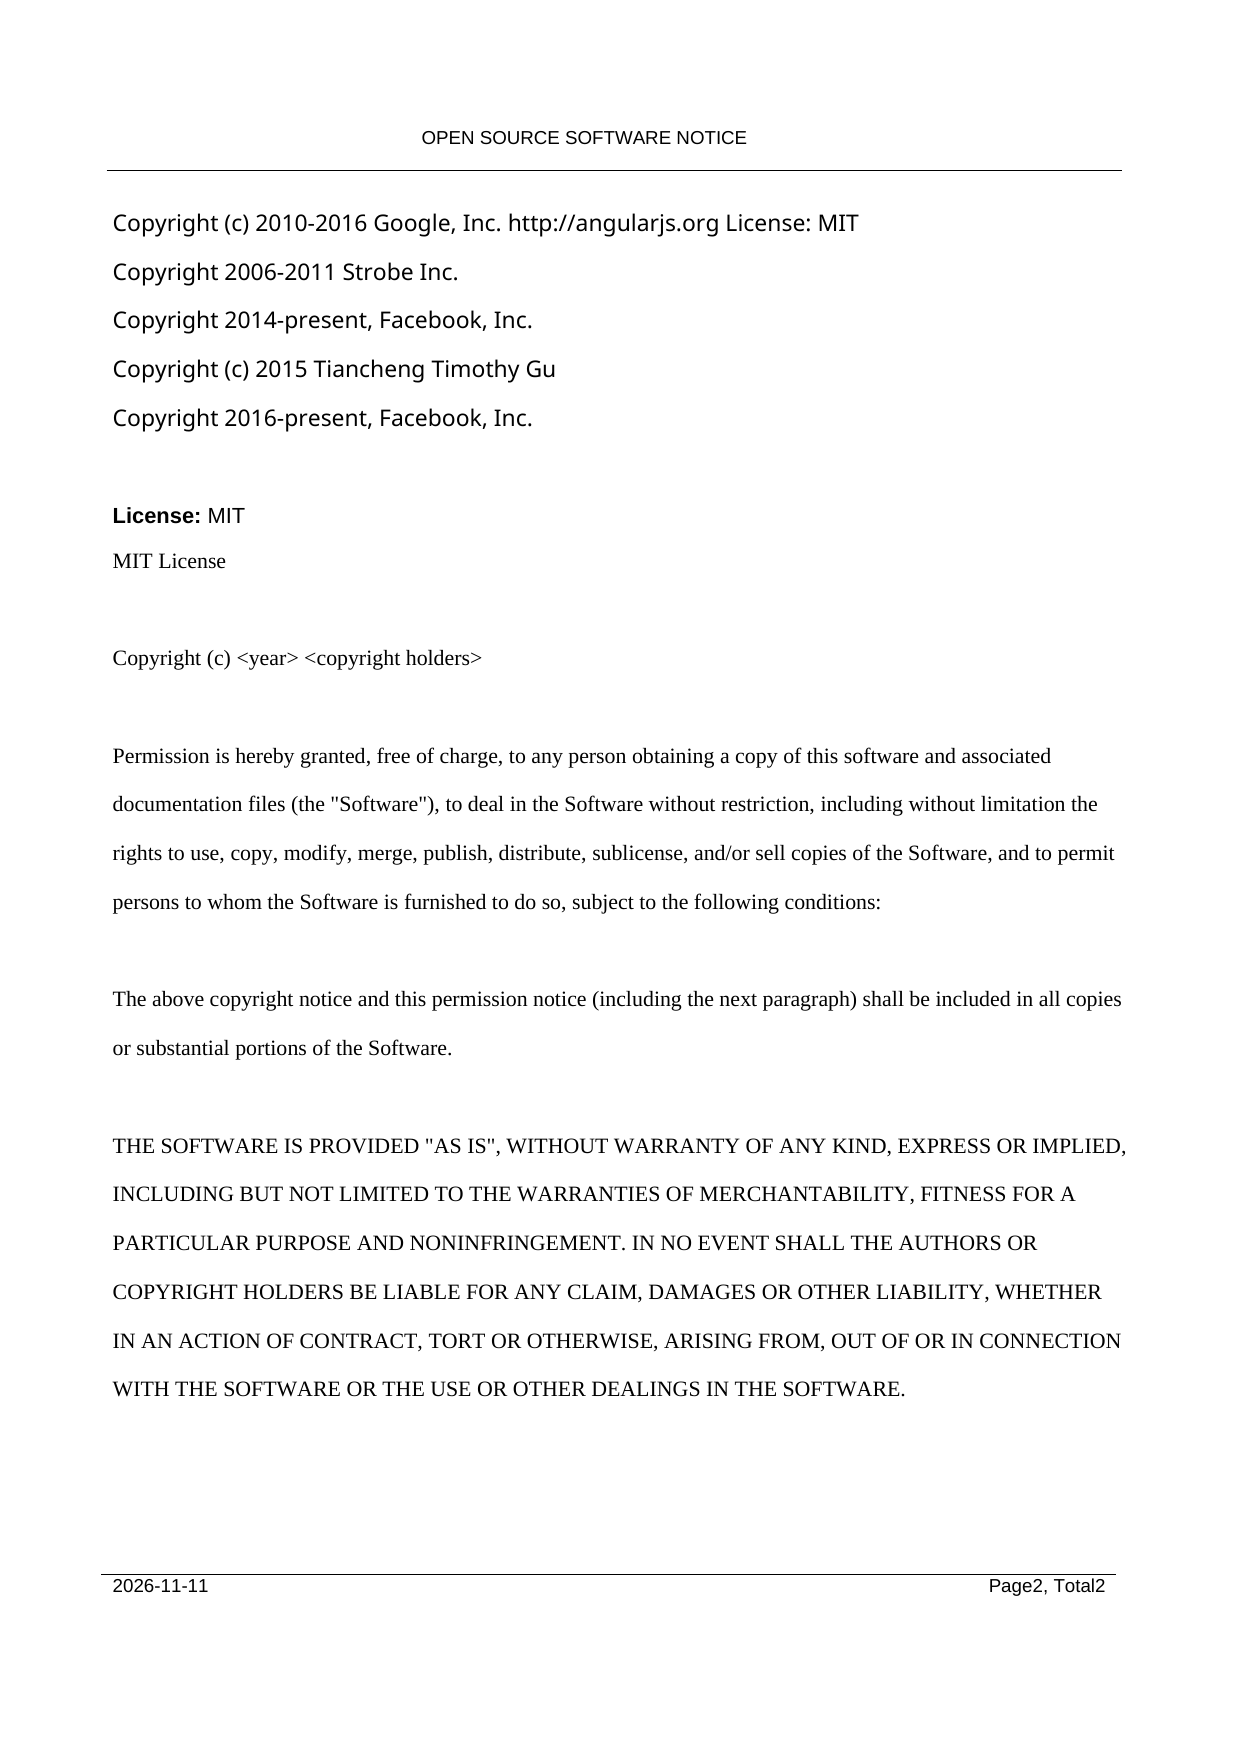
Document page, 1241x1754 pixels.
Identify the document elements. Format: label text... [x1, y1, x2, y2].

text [112, 206, 1128, 483]
text License: MIT [112, 499, 1128, 531]
text MIT License Copyright (c) <year> <copyright holders> Permission is hereby granted, free of charge, to any person obtaining a copy of this software and associated documentation files (the "Software"), to deal in the Software without restriction, including without limitation the rights to use, copy, modify, merge, publish, distribute, sublicense, and/or sell copies of the Software, and to permit persons to whom the Software is furnished to do so, subject to the following conditions: The above copyright notice and this permission notice (including the next paragraph) shall be included in all copies or substantial portions of the Software. THE SOFTWARE IS PROVIDED "AS IS", WITHOUT WARRANTY OF ANY KIND, EXPRESS OR IMPLIED, INCLUDING BUT NOT LIMITED TO THE WARRANTIES OF MERCHANTABILITY, FITNESS FOR A PARTICULAR PURPOSE AND NONINFRINGEMENT. IN NO EVENT SHALL THE AUTHORS OR COPYRIGHT HOLDERS BE LIABLE FOR ANY CLAIM, DAMAGES OR OTHER LIABILITY, WHETHER IN AN ACTION OF CONTRACT, TORT OR OTHERWISE, ARISING FROM, OUT OF OR IN CONNECTION WITH THE SOFTWARE OR THE USE OR OTHER DEALINGS IN THE SOFTWARE. [112, 544, 1128, 1405]
